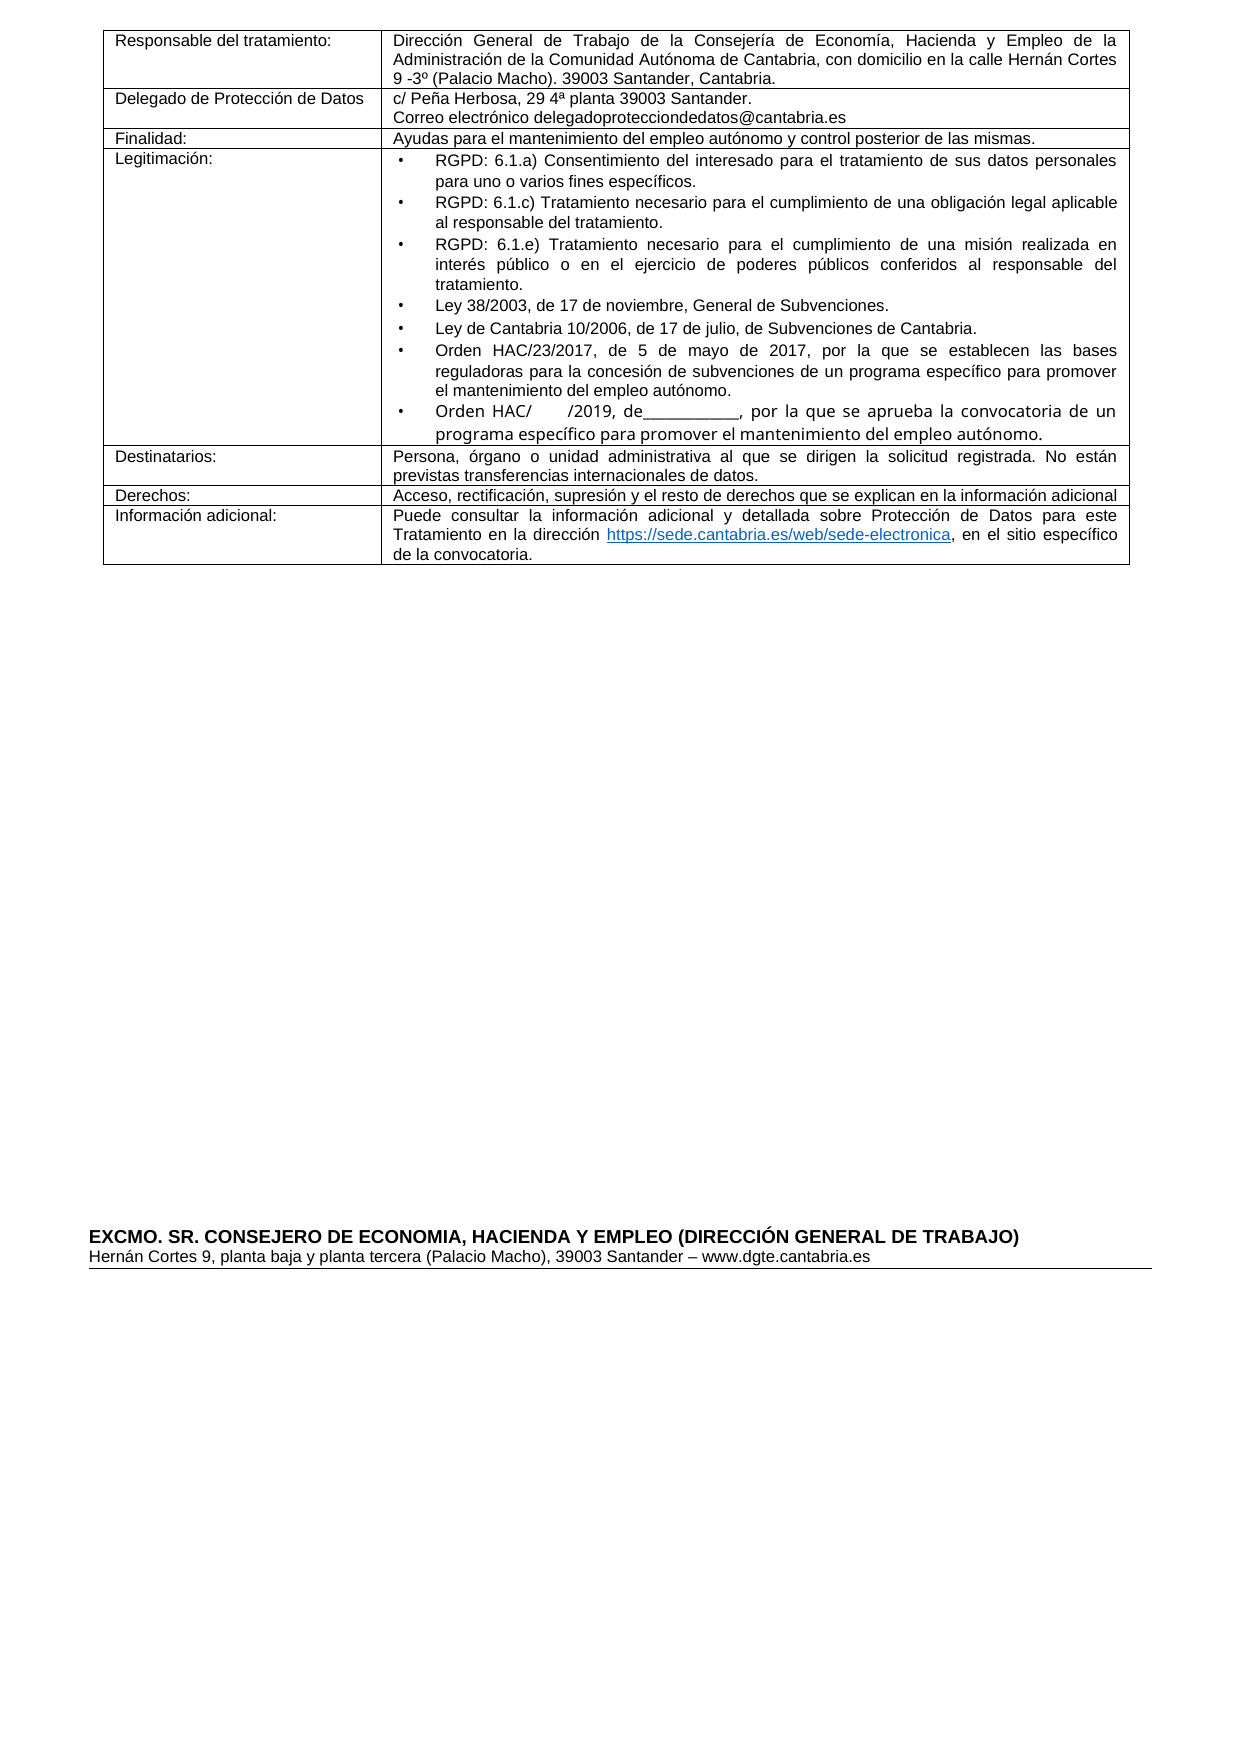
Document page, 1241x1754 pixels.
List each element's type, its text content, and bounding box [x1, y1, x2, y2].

table_cell Ayudas para el mantenimiento del empleo autónomo y control posterior de las mismas. [382, 129, 1129, 148]
table_cell Derechos: [104, 486, 381, 505]
table_cell Destinatarios: [104, 446, 381, 485]
table_cell RGPD: 6.1.a) Consentimiento del interesado para el tratamiento de sus datos personales para uno o varios fines específicos. RGPD: 6.1.c) Tratamiento necesario para el cumplimiento de una obligación legal aplicable al responsable del tratamiento. RGPD: 6.1.e) Tratamiento necesario para el cumplimiento de una misión realizada en interés público o en el ejercicio de poderes públicos conferidos al responsable del tratamiento. Ley 38/2003, de 17 de noviembre, General de Subvenciones. Ley de Cantabria 10/2006, de 17 de julio, de Subvenciones de Cantabria. Orden HAC/23/2017, de 5 de mayo de 2017, por la que se establecen las bases reguladoras para la concesión de subvenciones de un programa específico para promover el mantenimiento del empleo autónomo. Orden HAC/ /2019, de_____________, por la que se aprueba la convocatoria de un programa específico para promover el mantenimiento del empleo autónomo. [382, 149, 1129, 445]
table_cell Persona, órgano o unidad administrativa al que se dirigen la solicitud registrada. No están previstas transferencias internacionales de datos. [382, 446, 1129, 485]
table_header Dirección General de Trabajo de la Consejería de Economía, Hacienda y Empleo de la Administración de la Comunidad Autónoma de Cantabria, con domicilio en la calle Hernán Cortes 9 -3º (Palacio Macho). 39003 Santander, Cantabria. [382, 31, 1129, 88]
table_cell Acceso, rectificación, supresión y el resto de derechos que se explican en la información adicional [382, 486, 1129, 505]
table_header Responsable del tratamiento: [104, 31, 381, 88]
table_cell Delegado de Protección de Datos [104, 89, 381, 127]
table_cell Finalidad: [104, 129, 381, 148]
table_cell Información adicional: [104, 506, 381, 563]
table_cell Legitimación: [104, 149, 381, 445]
table_cell Puede consultar la información adicional y detallada sobre Protección de Datos para este Tratamiento en la dirección https://sede.cantabria.es/web/sede-electronica, en el sitio específico de la convocatoria. [382, 506, 1129, 563]
table_cell c/ Peña Herbosa, 29 4ª planta 39003 Santander. Correo electrónico delegadoprotecciondedatos@cantabria.es [382, 89, 1129, 127]
